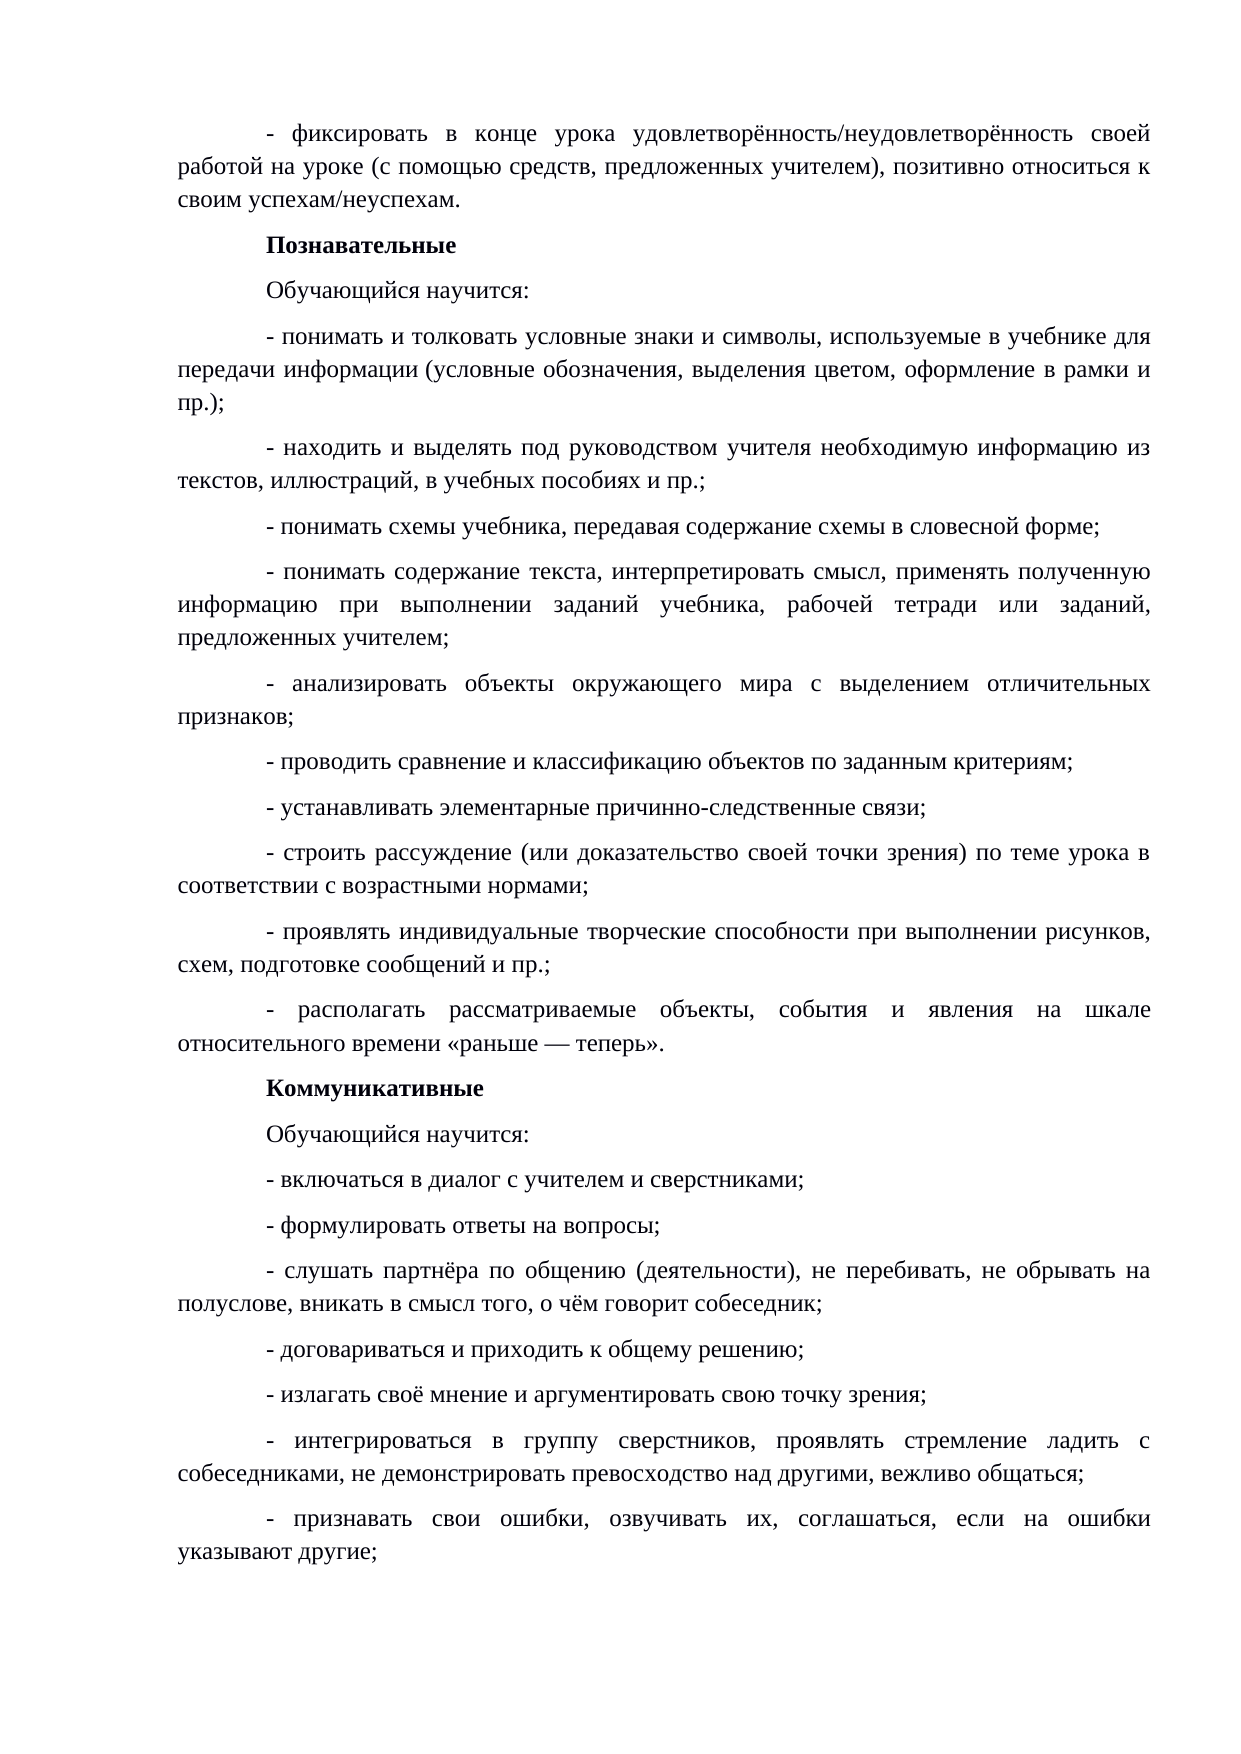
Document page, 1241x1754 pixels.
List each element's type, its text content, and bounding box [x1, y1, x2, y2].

text - признавать свои ошибки, озвучивать их, соглашаться, если на ошибки указывают другие; [177, 1503, 1152, 1565]
text Коммуникативные [177, 1073, 1152, 1102]
text - понимать и толковать условные знаки и символы, используемые в учебнике для передачи информации (условные обозначения, выделения цветом, оформление в рамки и пр.); [177, 321, 1152, 416]
text - проявлять индивидуальные творческие способности при выполнении рисунков, схем, подготовке сообщений и пр.; [177, 916, 1152, 978]
text - слушать партнёра по общению (деятельности), не перебивать, не обрывать на полуслове, вникать в смысл того, о чём говорит собеседник; [177, 1255, 1152, 1317]
text - договариваться и приходить к общему решению; [177, 1334, 1152, 1362]
text - фиксировать в конце урока удовлетворённость/неудовлетворённость своей работой на уроке (с помощью средств, предложенных учителем), позитивно относиться к своим успехам/неуспехам. [177, 118, 1152, 213]
text - располагать рассматриваемые объекты, события и явления на шкале относительного времени «раньше — теперь». [177, 994, 1152, 1056]
text Познавательные [177, 230, 1152, 258]
text - включаться в диалог с учителем и сверстниками; [177, 1164, 1152, 1193]
text - интегрироваться в группу сверстников, проявлять стремление ладить с собеседниками, не демонстрировать превосходство над другими, вежливо общаться; [177, 1425, 1152, 1487]
text - формулировать ответы на вопросы; [177, 1210, 1152, 1238]
text - излагать своё мнение и аргументировать свою точку зрения; [177, 1379, 1152, 1408]
text Обучающийся научится: [177, 275, 1152, 304]
text - проводить сравнение и классификацию объектов по заданным критериям; [177, 746, 1152, 775]
text - понимать схемы учебника, передавая содержание схемы в словесной форме; [177, 511, 1152, 539]
text Обучающийся научится: [177, 1119, 1152, 1147]
text - находить и выделять под руководством учителя необходимую информацию из текстов, иллюстраций, в учебных пособиях и пр.; [177, 432, 1152, 494]
text - понимать содержание текста, интерпретировать смысл, применять полученную информацию при выполнении заданий учебника, рабочей тетради или заданий, предложенных учителем; [177, 556, 1152, 651]
text - устанавливать элементарные причинно-следственные связи; [177, 792, 1152, 821]
text - анализировать объекты окружающего мира с выделением отличительных признаков; [177, 668, 1152, 730]
text - строить рассуждение (или доказательство своей точки зрения) по теме урока в соответствии с возрастными нормами; [177, 837, 1152, 899]
